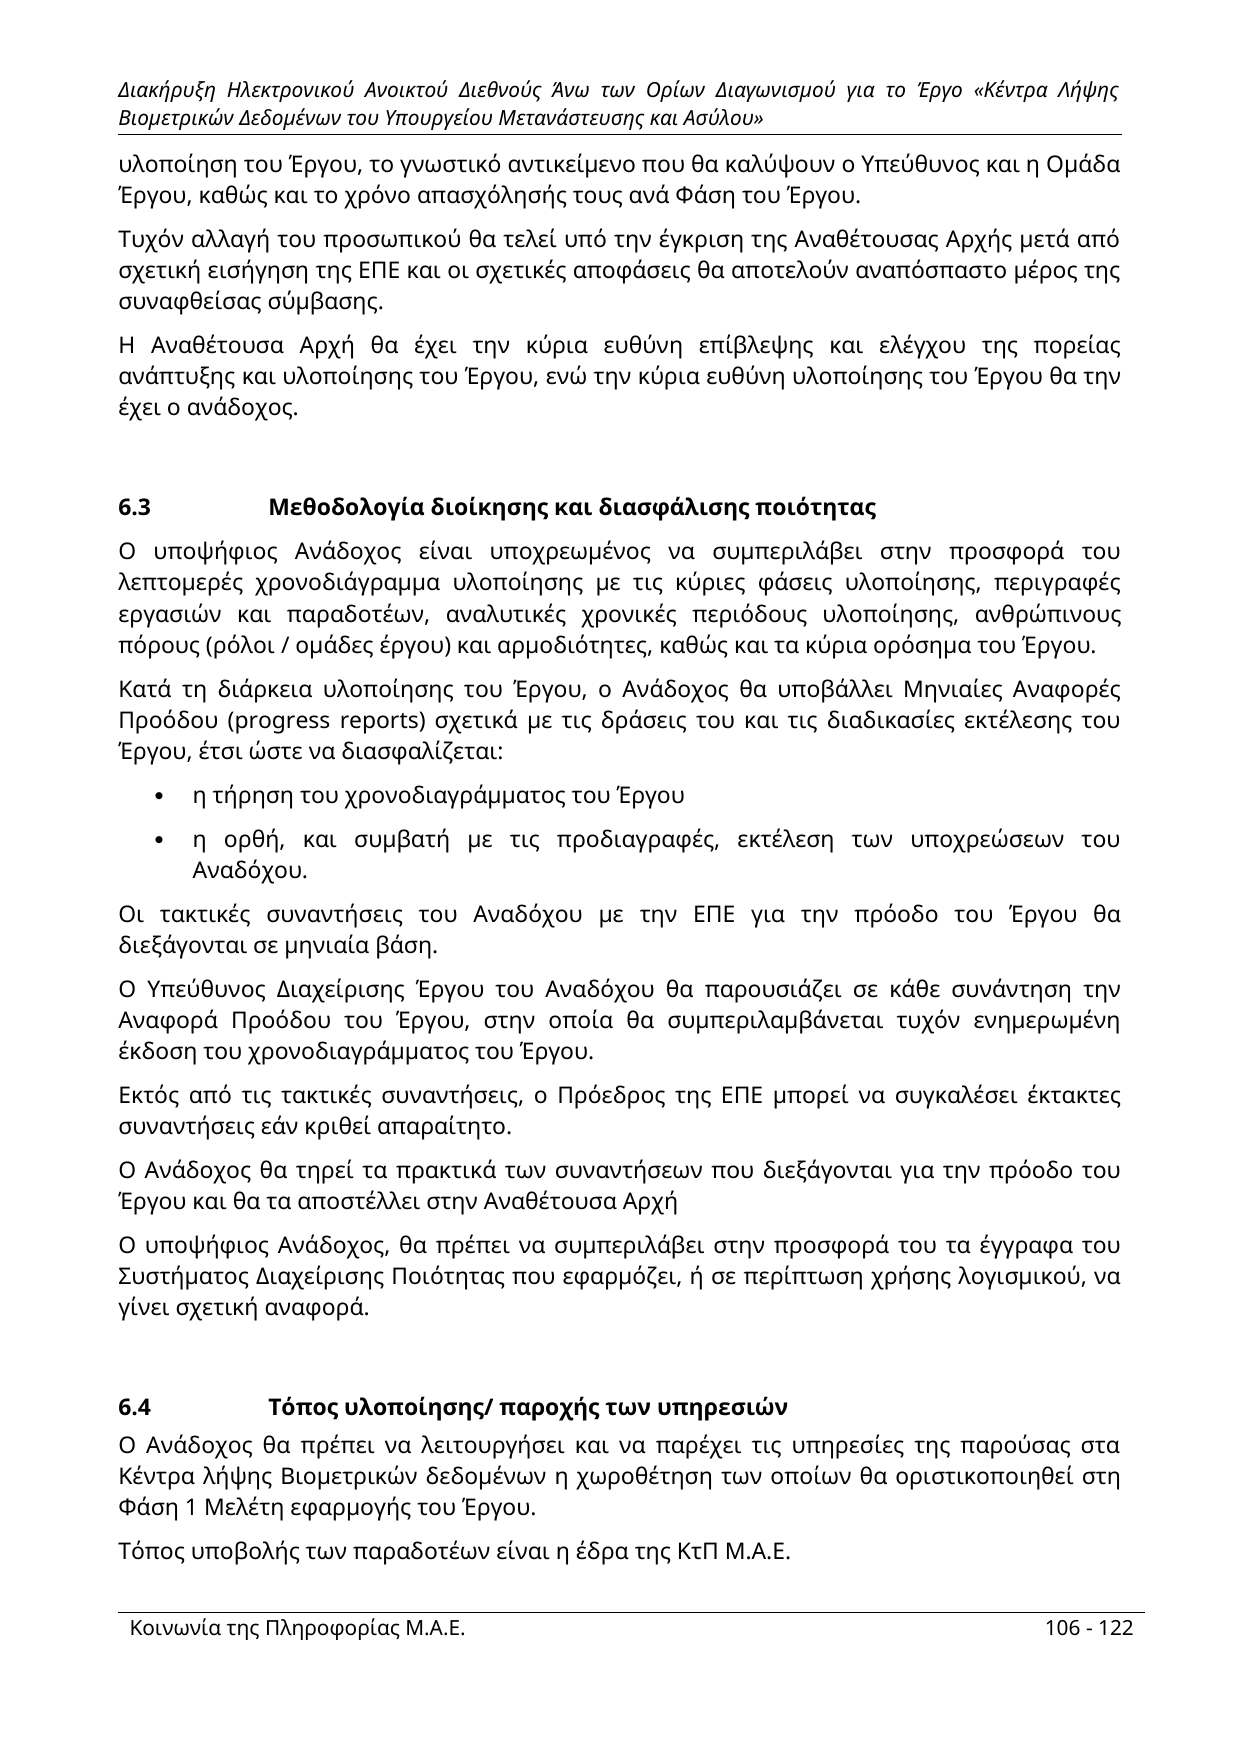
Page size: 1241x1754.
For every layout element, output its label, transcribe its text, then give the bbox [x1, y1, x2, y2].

text Η Αναθέτουσα Αρχή θα έχει την κύρια ευθύνη επίβλεψης και ελέγχου της πορείας ανάπτυξης και υλοποίησης του Έργου, ενώ την κύρια ευθύνη υλοποίησης του Έργου θα την έχει ο ανάδοχος. [118, 329, 1122, 422]
text Οι τακτικές συναντήσεις του Αναδόχου με την ΕΠΕ για την πρόοδο του Έργου θα διεξάγονται σε μηνιαία βάση. [118, 897, 1122, 960]
text Ο υποψήφιος Ανάδοχος, θα πρέπει να συμπεριλάβει στην προσφορά του τα έγγραφα του Συστήματος Διαχείρισης Ποιότητας που εφαρμόζει, ή σε περίπτωση χρήσης λογισμικού, να γίνει σχετική αναφορά. [118, 1229, 1122, 1322]
text Ο υποψήφιος Ανάδοχος είναι υποχρεωμένος να συμπεριλάβει στην προσφορά του λεπτομερές χρονοδιάγραμμα υλοποίησης με τις κύριες φάσεις υλοποίησης, περιγραφές εργασιών και παραδοτέων, αναλυτικές χρονικές περιόδους υλοποίησης, ανθρώπινους πόρους (ρόλοι / ομάδες έργου) και αρμοδιότητες, καθώς και τα κύρια ορόσημα του Έργου. [118, 535, 1122, 660]
text Εκτός από τις τακτικές συναντήσεις, ο Πρόεδρος της ΕΠΕ μπορεί να συγκαλέσει έκτακτες συναντήσεις εάν κριθεί απαραίτητο. [118, 1079, 1122, 1141]
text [118, 147, 1122, 210]
list η τήρηση του χρονοδιαγράμματος του Έργου [155, 779, 1122, 810]
text Τυχόν αλλαγή του προσωπικού θα τελεί υπό την έγκριση της Αναθέτουσας Αρχής μετά από σχετική εισήγηση της ΕΠΕ και οι σχετικές αποφάσεις θα αποτελούν αναπόσπαστο μέρος της συναφθείσας σύμβασης. [118, 222, 1122, 316]
text Κατά τη διάρκεια υλοποίησης του Έργου, ο Ανάδοχος θα υποβάλλει Μηνιαίες Αναφορές Προόδου (progress reports) σχετικά με τις δράσεις του και τις διαδικασίες εκτέλεσης του Έργου, έτσι ώστε να διασφαλίζεται: [118, 672, 1122, 766]
text Ο Υπεύθυνος Διαχείρισης Έργου του Αναδόχου θα παρουσιάζει σε κάθε συνάντηση την Αναφορά Προόδου του Έργου, στην οποία θα συμπεριλαμβάνεται τυχόν ενημερωμένη έκδοση του χρονοδιαγράμματος του Έργου. [118, 972, 1122, 1066]
text Ο Ανάδοχος θα πρέπει να λειτουργήσει και να παρέχει τις υπηρεσίες της παρούσας στα Κέντρα λήψης Βιομετρικών δεδομένων η χωροθέτηση των οποίων θα οριστικοποιηθεί στη Φάση 1 Μελέτη εφαρμογής του Έργου. [118, 1429, 1122, 1522]
text Τόπος υποβολής των παραδοτέων είναι η έδρα της ΚτΠ Μ.Α.Ε. [118, 1535, 1122, 1566]
subtitle Τόπος υλοποίησης/ παροχής των υπηρεσιών [118, 1391, 1122, 1422]
list η ορθή, και συμβατή με τις προδιαγραφές, εκτέλεση των υποχρεώσεων του Αναδόχου. [155, 822, 1122, 885]
subtitle Μεθοδολογία διοίκησης και διασφάλισης ποιότητας [118, 491, 1122, 522]
text Ο Ανάδοχος θα τηρεί τα πρακτικά των συναντήσεων που διεξάγονται για την πρόοδο του Έργου και θα τα αποστέλλει στην Αναθέτουσα Αρχή [118, 1154, 1122, 1216]
